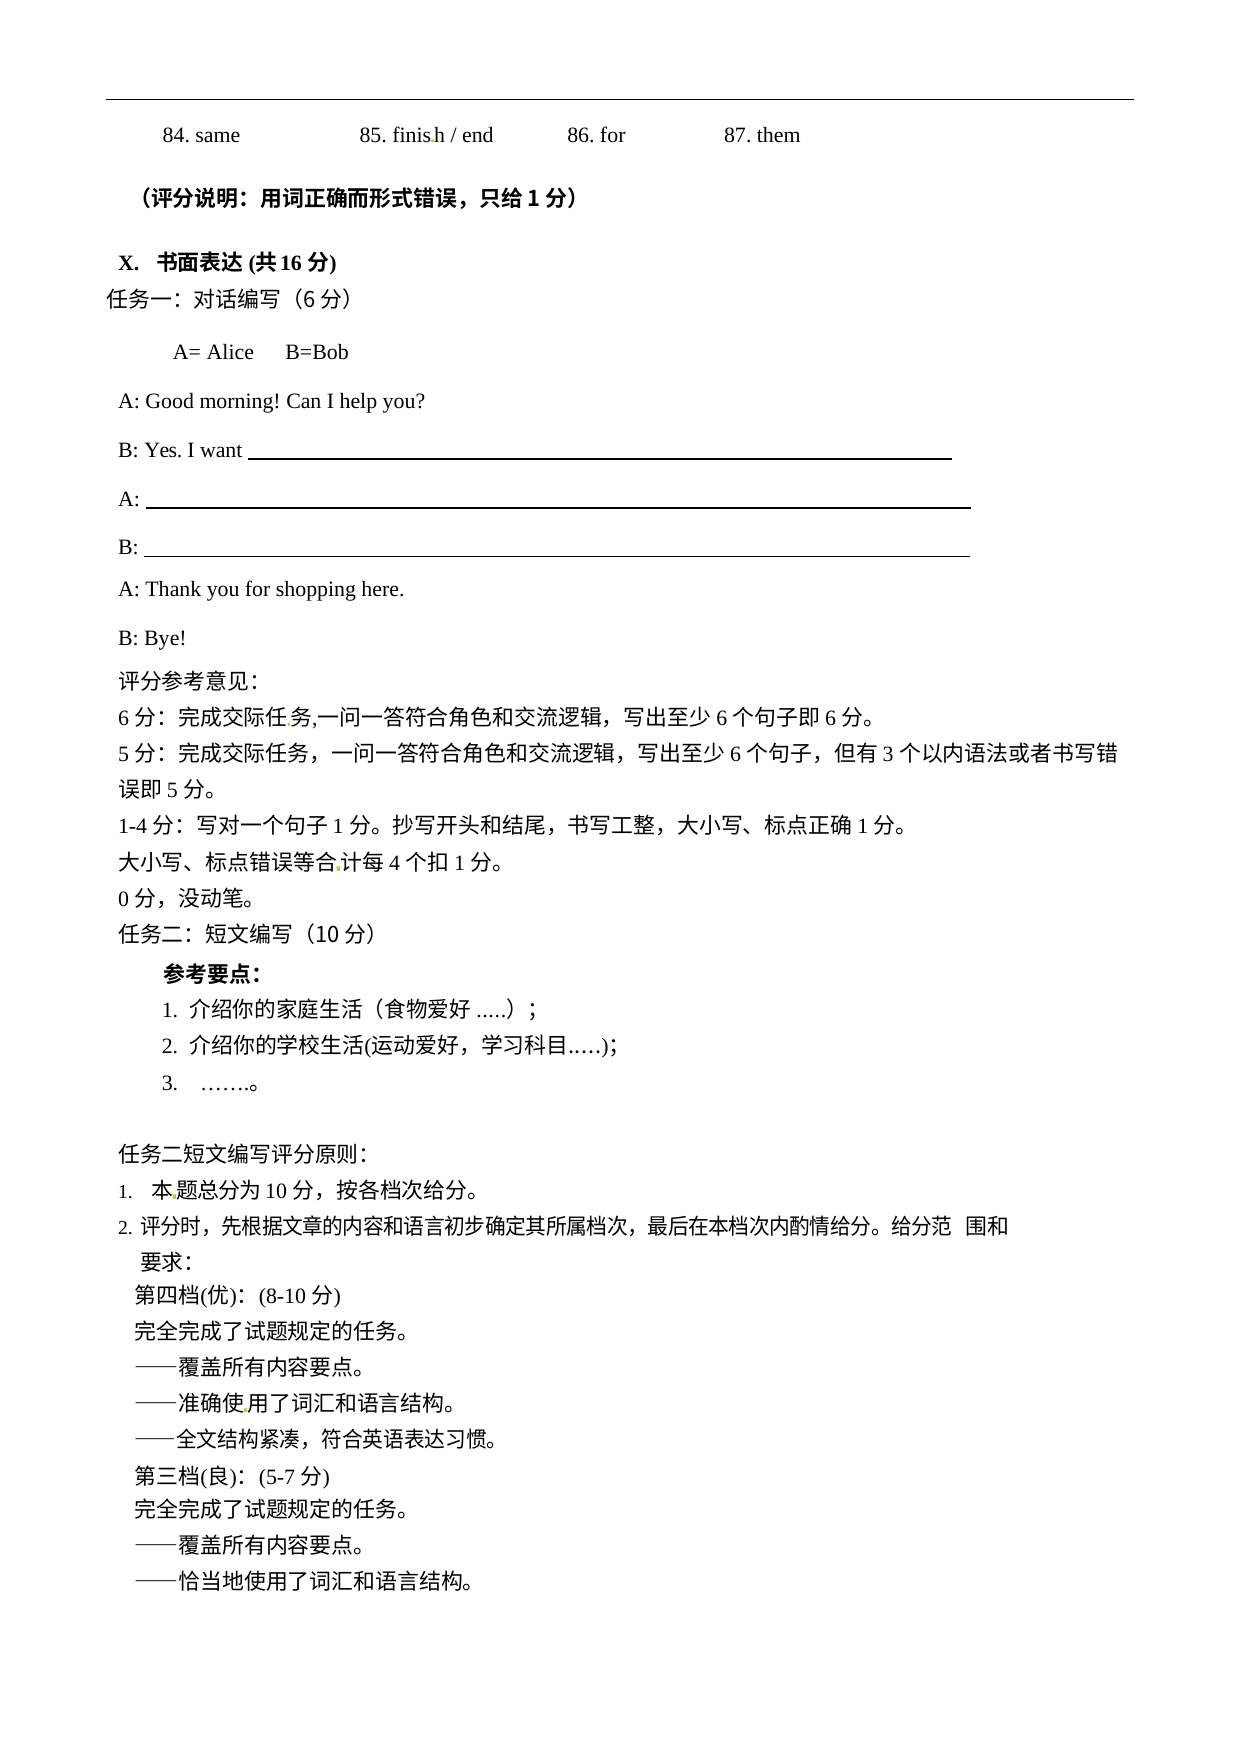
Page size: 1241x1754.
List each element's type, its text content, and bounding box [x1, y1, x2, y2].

text 3. …….。 [162, 1065, 1134, 1097]
text 任务二：短文编写（10 分） 参考要点： [118, 917, 393, 988]
text B: [118, 534, 1134, 559]
text 第四档(优)：(8-10 分) [134, 1282, 1134, 1309]
text A= Alice B=Bob [173, 339, 1134, 364]
text A: Good morning! Can I help you? [118, 388, 1134, 413]
text A: Thank you for shopping here. [118, 576, 1134, 601]
text （评分说明：用词正确而形式错误，只给 1 分） [129, 181, 1134, 212]
text 0 分，没动笔。 [118, 881, 1134, 912]
text ——全文结构紧凑，符合英语表达习惯。第三档(良)：(5-7 分) [134, 1422, 528, 1490]
list 本题总分为 10 分，按各档次给分。 [118, 1173, 1134, 1204]
text 任务二短文编写评分原则： [118, 1137, 1134, 1168]
text 大小写、标点错误等合计每 4 个扣 1 分。 [118, 845, 1134, 876]
text ——覆盖所有内容要点。 [134, 1528, 1134, 1559]
list 书面表达 (共 16 分) [118, 245, 1134, 277]
table_cell 84. same [157, 113, 306, 149]
table_cell 85. finish / end [306, 113, 528, 149]
text 完全完成了试题规定的任务。 [134, 1495, 1134, 1523]
text 误即 5 分。 [118, 772, 1134, 804]
table_cell 86. for [528, 113, 678, 149]
table_cell 87. them [679, 113, 806, 149]
text 1-4 分：写对一个句子 1 分。抄写开头和结尾，书写工整，大小写、标点正确 1 分。 [118, 808, 1134, 840]
text ——覆盖所有内容要点。 [134, 1350, 1134, 1382]
text 完全完成了试题规定的任务。 [134, 1314, 1134, 1346]
text 任务一：对话编写（6 分） [106, 282, 1134, 314]
list 介绍你的学校生活(运动爱好，学习科目 )； [162, 1028, 1134, 1059]
text 6 分：完成交际任务,一问一答符合角色和交流逻辑，写出至少 6 个句子即 6 分。 [118, 700, 1134, 732]
text B: Yes. I want [118, 437, 1134, 462]
text B: Bye! [118, 625, 1134, 650]
text 评分参考意见： [118, 664, 1134, 696]
text ——准确使用了词汇和语言结构。 [134, 1386, 1134, 1418]
text A: [118, 486, 1134, 511]
text 5 分：完成交际任务，一问一答符合角色和交流逻辑，写出至少 6 个句子，但有 3 个以内语法或者书写错 [118, 736, 1134, 768]
list 评分时，先根据文章的内容和语言初步确定其所属档次，最后在本档次内酌情给分。给分范 围和要求： [118, 1209, 1024, 1277]
list 介绍你的家庭生活（食物爱好 ）； [162, 997, 1134, 1023]
text ——恰当地使用了词汇和语言结构。 [134, 1564, 1134, 1595]
